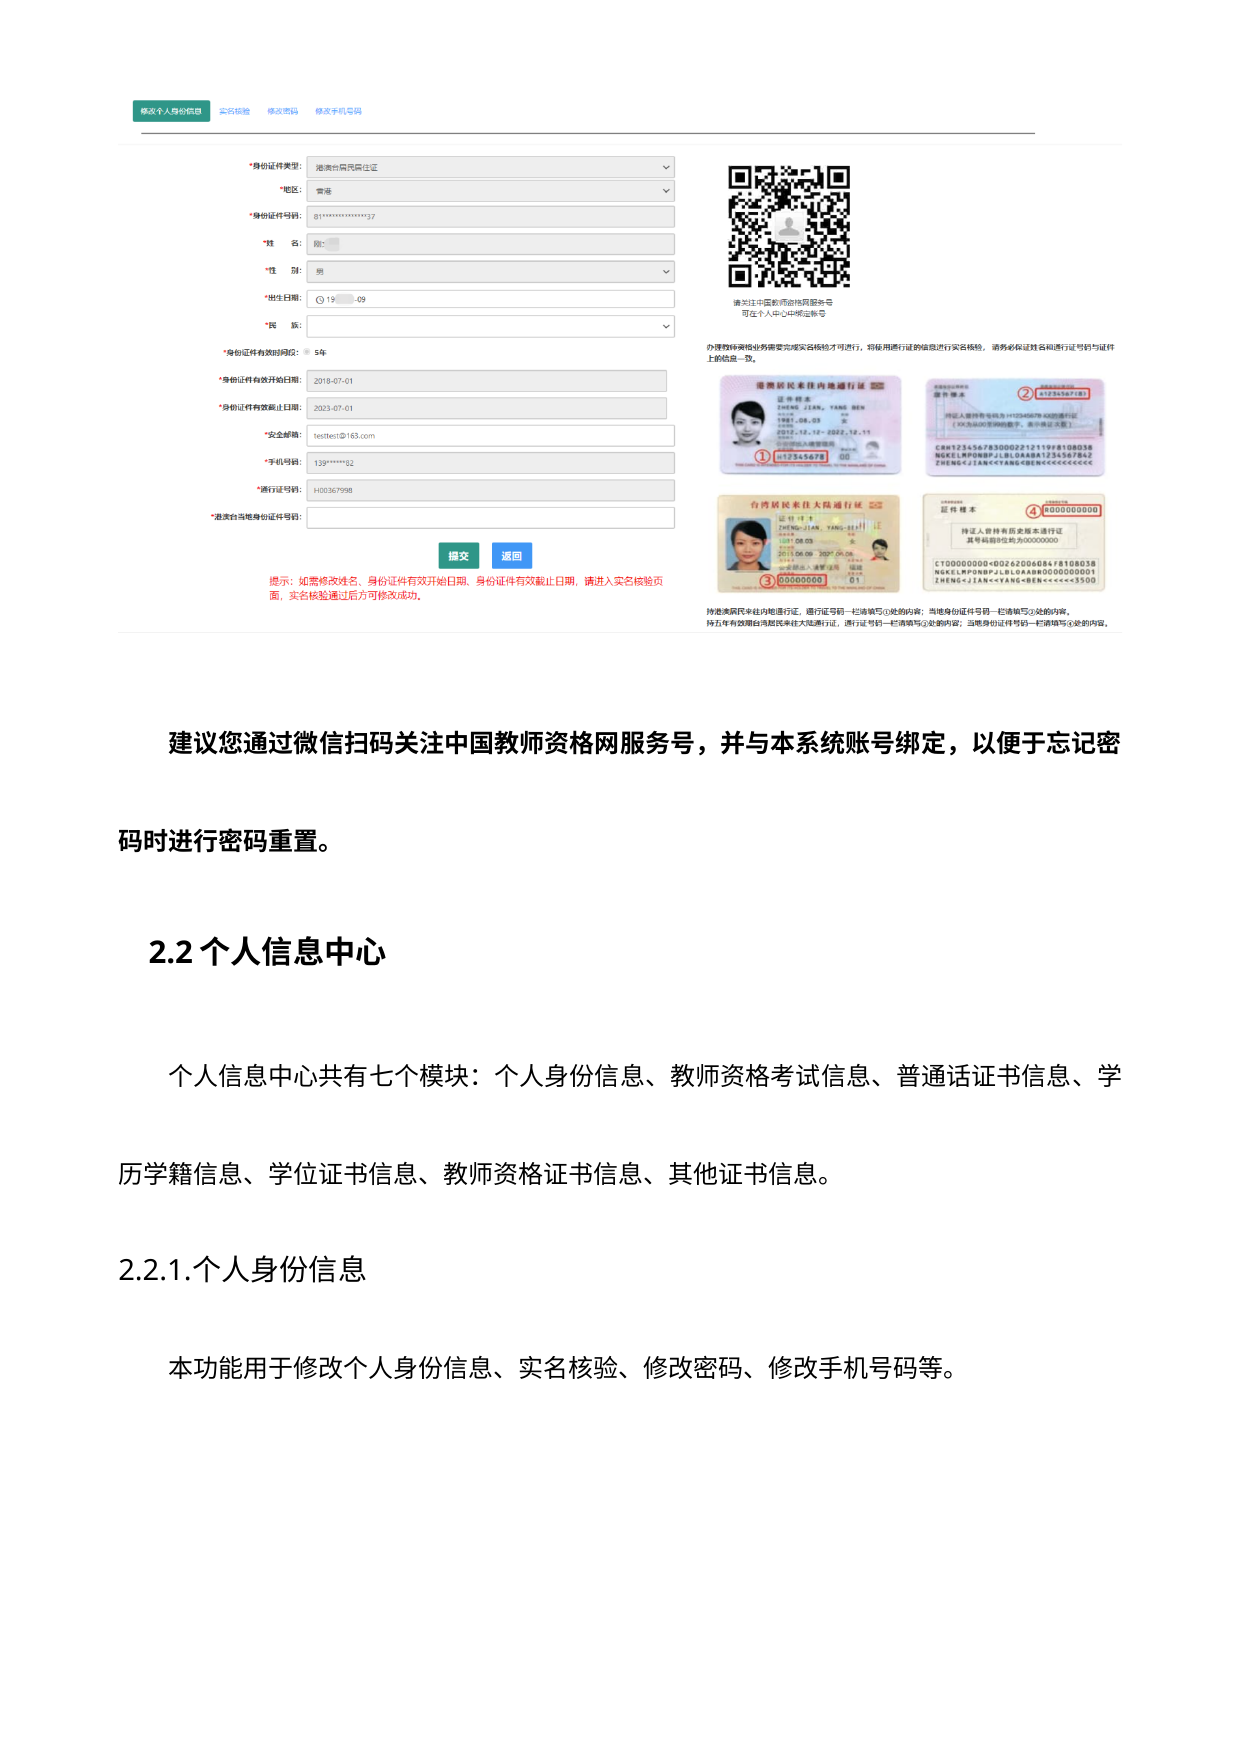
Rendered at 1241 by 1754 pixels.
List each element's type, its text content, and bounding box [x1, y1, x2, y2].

text 个人信息中心共有七个模块：个人身份信息、教师资格考试信息、普通话证书信息、学历学籍信息、学位证书信息、教师资格证书信息、其他证书信息。 [118, 1042, 1122, 1205]
subtitle 个人身份信息 [118, 1236, 1122, 1301]
text 建议您通过微信扫码关注中国教师资格网服务号，并与本系统账号绑定，以便于忘记密码时进行密码重置。 [118, 709, 1122, 872]
subtitle 2.2个人信息中心 [148, 917, 1122, 982]
text 本功能用于修改个人身份信息、实名核验、修改密码、修改手机号码等。 [118, 1334, 1122, 1399]
picture [118, 97, 1123, 633]
